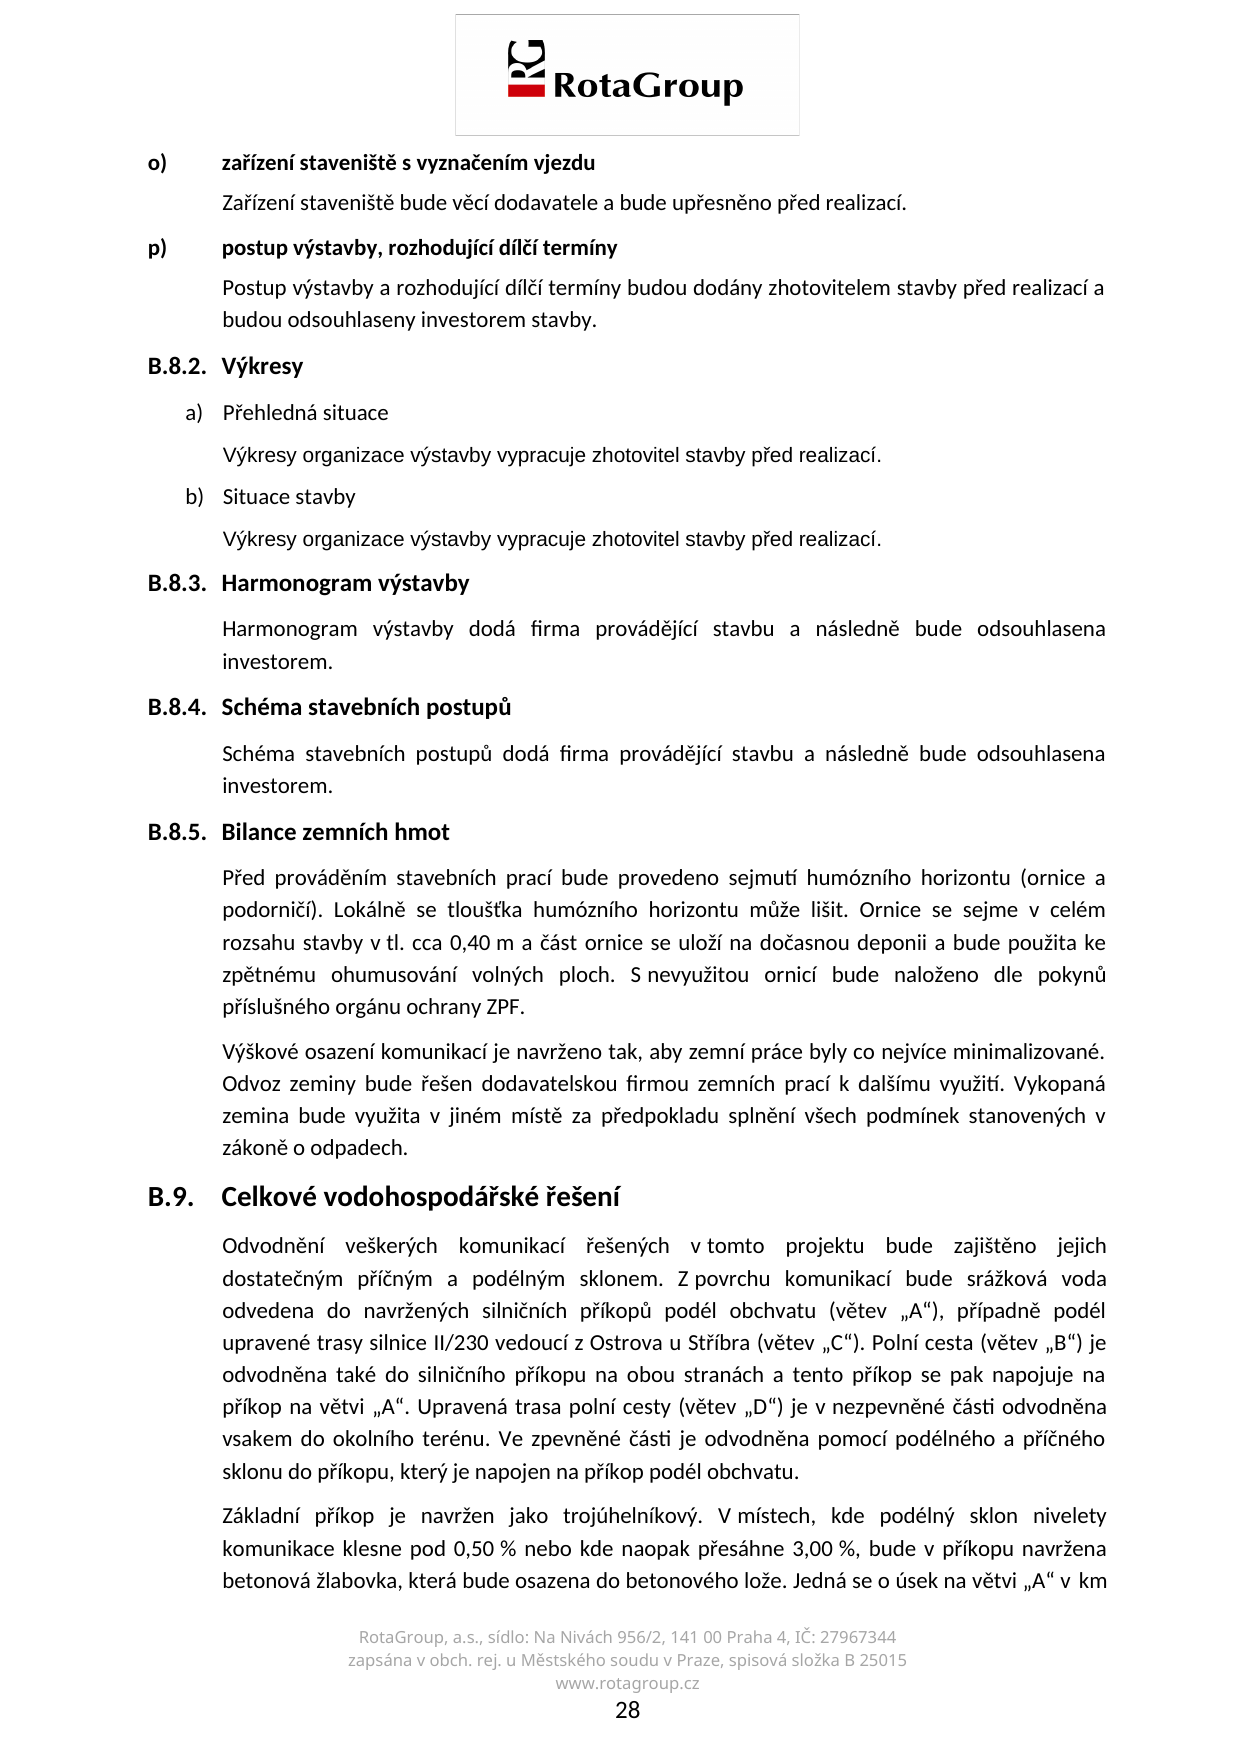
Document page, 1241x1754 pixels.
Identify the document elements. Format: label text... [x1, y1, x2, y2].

list Postup výstavby a rozhodující dílčí termíny budou dodány zhotovitelem stavby před realizací a budou odsouhlaseny investorem stavby. [222, 273, 1107, 333]
list Výkresy organizace výstavby vypracuje zhotovitel stavby před realizací. [223, 442, 1107, 466]
list Odvodnění veškerých komunikací řešených v tomto projektu bude zajištěno jejich dostatečným příčným a podélným sklonem. Z povrchu komunikací bude srážková voda odvedena do navržených silničních příkopů podél obchvatu (větev „A“), případně podél upravené trasy silnice II/230 vedoucí z Ostrova u Stříbra (větev „C“). Polní cesta (větev „B“) je odvodněna také do silničního příkopu na obou stranách a tento příkop se pak napojuje na příkop na větvi „A“. Upravená trasa polní cesty (větev „D“) je v nezpevněné části odvodněna vsakem do okolního terénu. Ve zpevněné části je odvodněna pomocí podélného a příčného sklonu do příkopu, který je napojen na příkop podél obchvatu. [222, 1231, 1107, 1485]
list Výkresy organizace výstavby vypracuje zhotovitel stavby před realizací. [223, 527, 1107, 551]
list Před prováděním stavebních prací bude provedeno sejmutí humózního horizontu (ornice a podorničí). Lokálně se tloušťka humózního horizontu může lišit. Ornice se sejme v celém rozsahu stavby v tl. cca 0,40 m a část ornice se uloží na dočasnou deponii a bude použita ke zpětnému ohumusování volných ploch. S nevyužitou ornicí bude naloženo dle pokynů příslušného orgánu ochrany ZPF. [222, 863, 1107, 1020]
list Výškové osazení komunikací je navrženo tak, aby zemní práce byly co nejvíce minimalizované. Odvoz zeminy bude řešen dodavatelskou firmou zemních prací k dalšímu využití. Vykopaná zemina bude využita v jiném místě za předpokladu splnění všech podmínek stanovených v zákoně o odpadech. [222, 1037, 1107, 1161]
subtitle Celkové vodohospodářské řešení [148, 1178, 1107, 1214]
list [222, 1501, 1107, 1594]
list Přehledná situace [185, 398, 1107, 426]
subtitle Harmonogram výstavby [148, 567, 1107, 598]
subtitle zařízení staveniště s vyznačením vjezdu [148, 148, 1107, 176]
picture [455, 14, 800, 136]
subtitle postup výstavby, rozhodující dílčí termíny [148, 233, 1107, 261]
subtitle Výkresy [148, 350, 1107, 381]
list Situace stavby [185, 482, 1107, 510]
list Harmonogram výstavby dodá firma provádějící stavbu a následně bude odsouhlasena investorem. [222, 614, 1107, 675]
subtitle Bilance zemních hmot [148, 816, 1107, 846]
subtitle Schéma stavebních postupů [148, 691, 1107, 722]
list Zařízení staveniště bude věcí dodavatele a bude upřesněno před realizací. [222, 188, 1107, 216]
list Schéma stavebních postupů dodá firma provádějící stavbu a následně bude odsouhlasena investorem. [222, 739, 1107, 799]
